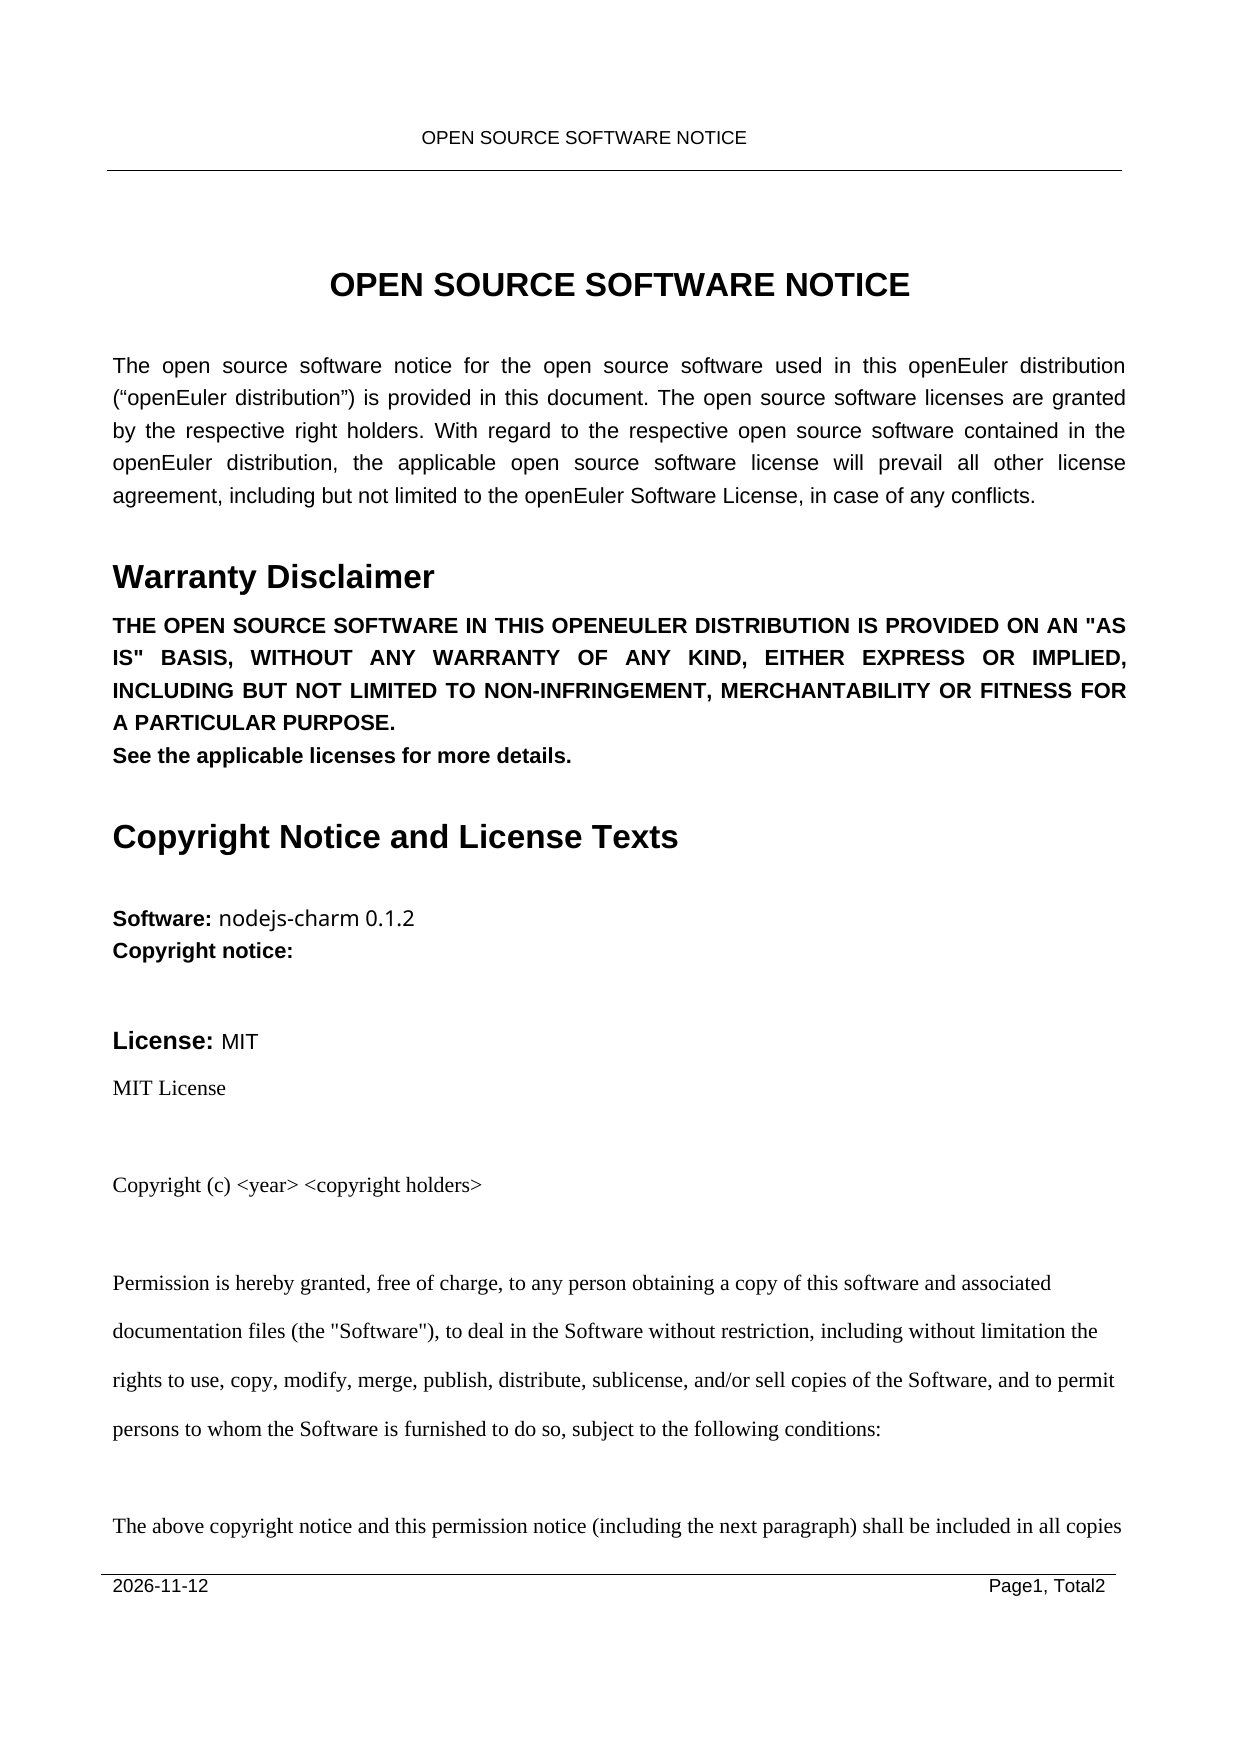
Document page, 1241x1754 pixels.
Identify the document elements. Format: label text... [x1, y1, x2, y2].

text THE OPEN SOURCE SOFTWARE IN THIS OPENEULER DISTRIBUTION IS PROVIDED ON AN "AS IS" BASIS, WITHOUT ANY WARRANTY OF ANY KIND, EITHER EXPRESS OR IMPLIED, INCLUDING BUT NOT LIMITED TO NON-INFRINGEMENT, MERCHANTABILITY OR FITNESS FOR A PARTICULAR PURPOSE. See the applicable licenses for more details. [112, 609, 1128, 771]
text Warranty Disclaimer [112, 544, 1128, 609]
text Copyright notice: [112, 934, 1128, 966]
text License: MIT [112, 1024, 1128, 1057]
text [112, 1071, 1128, 1542]
text The open source software notice for the open source software used in this openEuler distribution (“openEuler distribution”) is provided in this document. The open source software licenses are granted by the respective right holders. With regard to the respective open source software contained in the openEuler distribution, the applicable open source software license will prevail all other license agreement, including but not limited to the openEuler Software License, in case of any conflicts. [112, 349, 1128, 511]
text Software: nodejs-charm 0.1.2 [112, 901, 1128, 934]
text OPEN SOURCE SOFTWARE NOTICE [112, 251, 1128, 316]
text Copyright Notice and License Texts [112, 804, 1128, 869]
